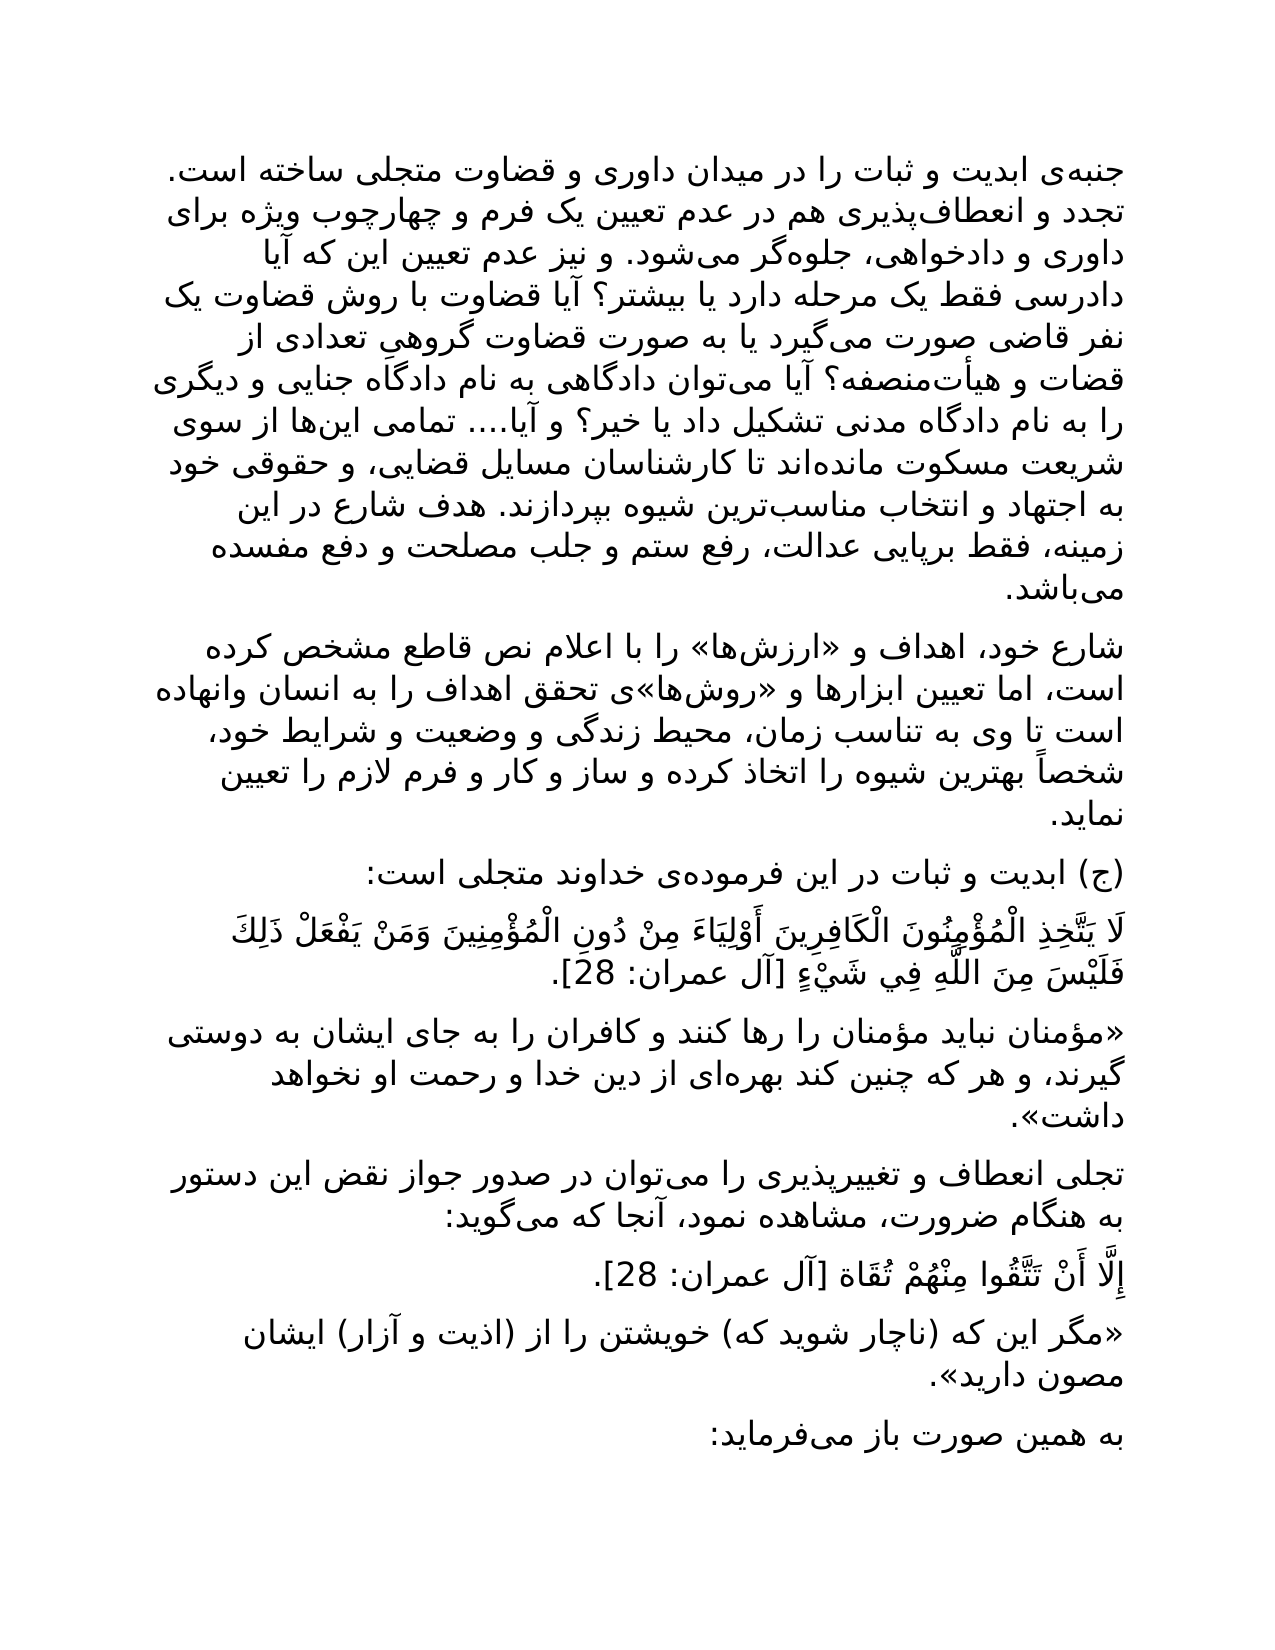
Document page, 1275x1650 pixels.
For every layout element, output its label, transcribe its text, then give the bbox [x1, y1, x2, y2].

text لَا يَتَّخِذِ الْمُؤْمِنُونَ الْكَافِرِينَ أَوْلِيَاءَ مِنْ دُونِ الْمُؤْمِنِينَ وَمَنْ يَفْعَلْ ذَلِكَ فَلَيْسَ مِنَ اللَّهِ فِي شَيْءٍ [آل عمران: 28]. [150, 912, 1125, 993]
text «مؤمنان نباید مؤمنان را رها کنند و کافران را به جای ایشان به دوستی گیرند، و هر که چنین کند بهره‌ای از دین خدا و رحمت او نخواهد داشت». [150, 1012, 1125, 1135]
text به همین صورت باز می‌فرماید: [150, 1414, 1125, 1453]
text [150, 150, 1125, 608]
text تجلی انعطاف و تغییرپذیری را می‌توان در صدور جواز نقض این دستور به هنگام ضرورت، مشاهده نمود، آنجا که می‌گوید: [150, 1154, 1125, 1235]
text «مگر این که (ناچار شوید که) خویشتن را از (اذیت و آزار) ایشان مصون دارید». [150, 1313, 1125, 1394]
text شارع خود، اهداف و «ارزش‌ها» را با اعلام نص قاطع مشخص کرده است، اما تعیین ابزارها و «روش‌ها»ی تحقق اهداف را به انسان وانهاده است تا وی به تناسب زمان، محیط زندگی و وضعیت و شرایط خود، شخصاً بهترین شیوه را اتخاذ کرده و ساز و کار و فرم لازم را تعیین نماید. [150, 627, 1125, 834]
text (ج) ابدیت و ثبات در این فرموده‌ی خداوند متجلی است: [150, 853, 1125, 892]
text إِلَّا أَنْ تَتَّقُوا مِنْهُمْ تُقَاة [آل عمران: 28]. [150, 1255, 1125, 1294]
